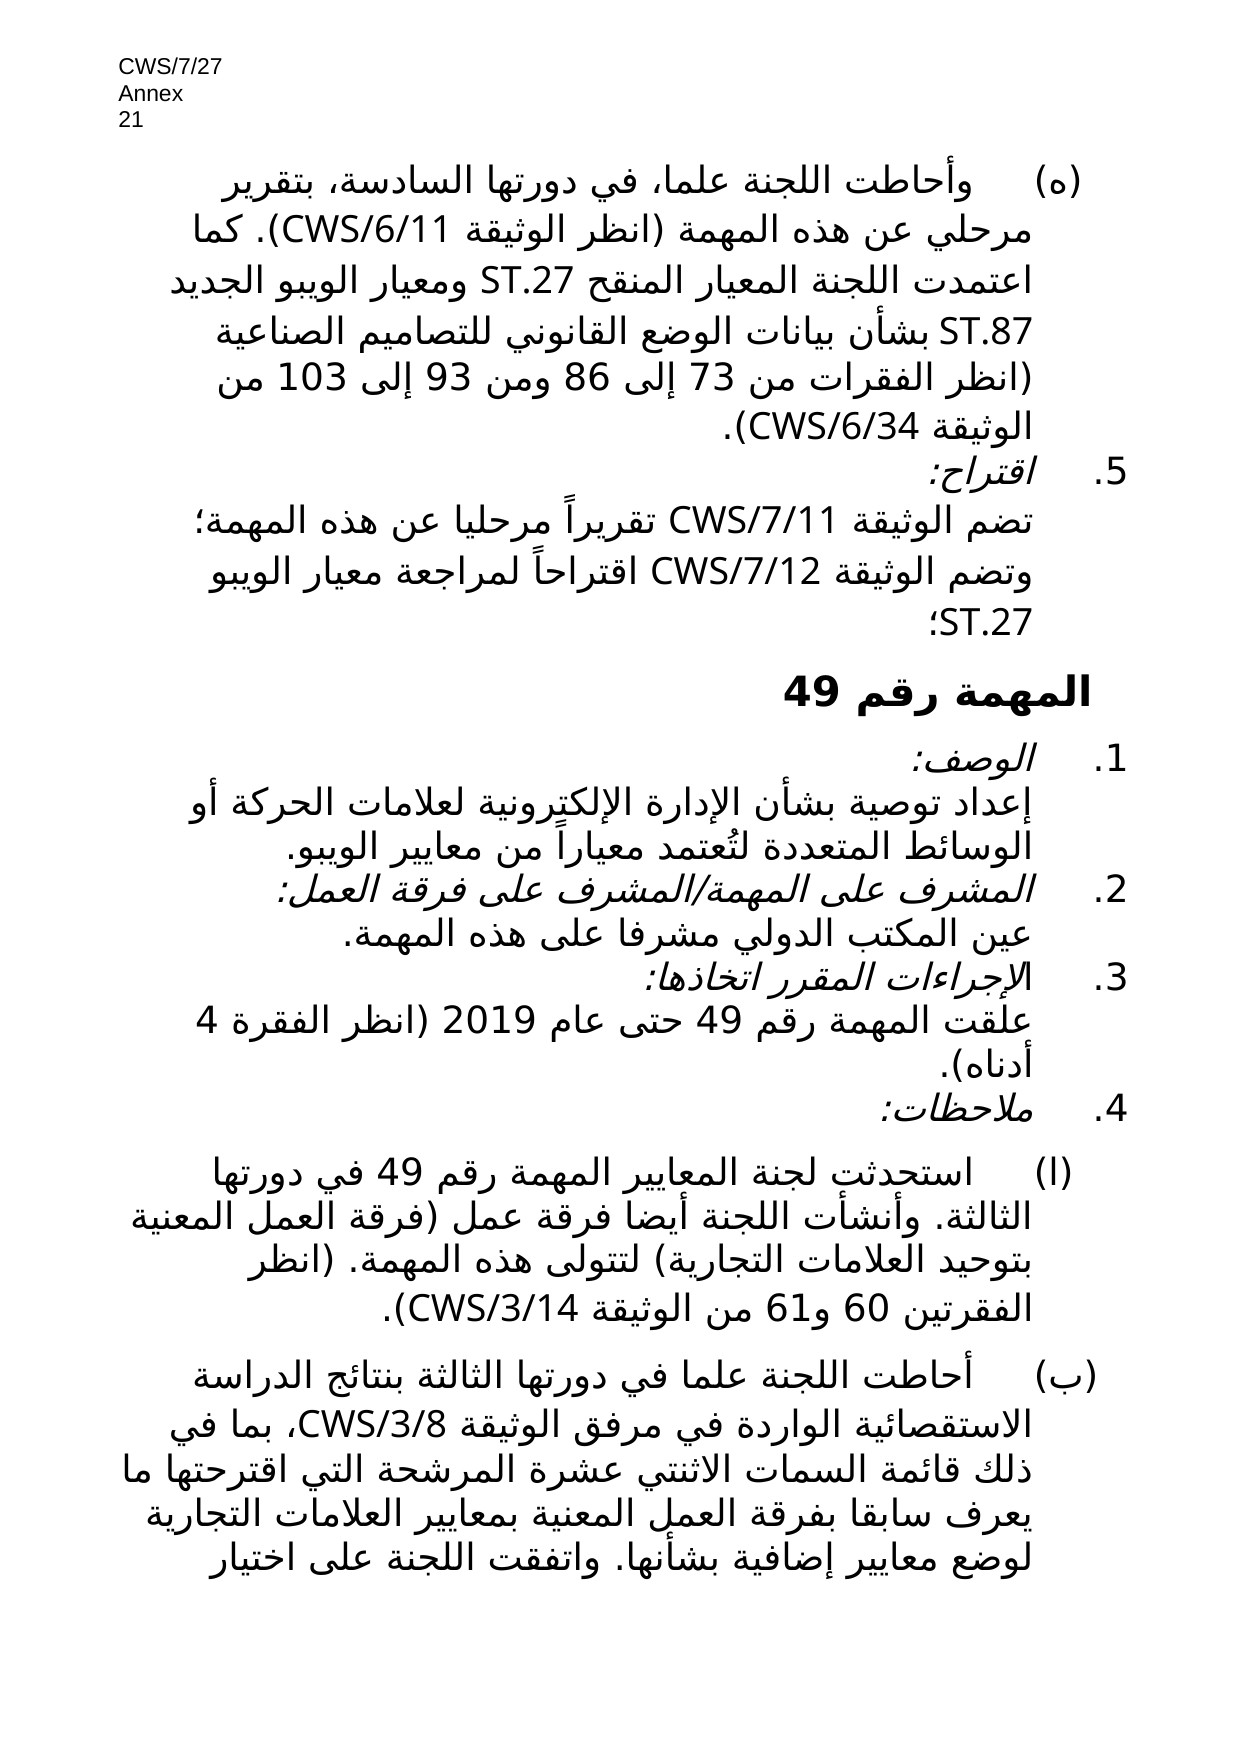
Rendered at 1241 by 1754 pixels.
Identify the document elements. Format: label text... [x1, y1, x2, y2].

list استحدثت لجنة المعايير المهمة رقم 49 في دورتها الثالثة. وأنشأت اللجنة أيضا فرقة عمل (فرقة العمل المعنية بتوحيد العلامات التجارية) لتتولى هذه المهمة. (انظر الفقرتين 60 و61 من الوثيقة CWS/3/14). [118, 1151, 1033, 1333]
list وأحاطت اللجنة علما، في دورتها السادسة، بتقرير مرحلي عن هذه المهمة (انظر الوثيقة CWS/6/11). كما اعتمدت اللجنة المعيار المنقح ST.27 ومعيار الويبو الجديد ST.87 بشأن بيانات الوضع القانوني للتصاميم الصناعية (انظر الفقرات من 73 إلى 86 ومن 93 إلى 103 من الوثيقة CWS/6/34). [118, 158, 1033, 450]
list عين المكتب الدولي مشرفا على هذه المهمة. [118, 912, 1033, 955]
list الوصف: [118, 737, 1092, 781]
list ملاحظات: [118, 1086, 1092, 1130]
list الإجراءات المقرر اتخاذها: [118, 955, 1092, 999]
list إعداد توصية بشأن الإدارة الإلكترونية لعلامات الحركة أو الوسائط المتعددة لتُعتمد معياراً من معايير الويبو. [118, 781, 1033, 868]
list المشرف على المهمة/المشرف على فرقة العمل: [118, 868, 1092, 912]
text اقتراح: [118, 450, 1092, 494]
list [118, 1353, 1033, 1579]
list علقت المهمة رقم 49 حتى عام 2019 (انظر الفقرة 4 أدناه). [118, 999, 1033, 1086]
list تضم الوثيقة CWS/7/11 تقريراً مرحليا عن هذه المهمة؛ وتضم الوثيقة CWS/7/12 اقتراحاً لمراجعة معيار الويبو ST.27؛ [118, 494, 1033, 647]
subtitle المهمة رقم 49 [118, 668, 1092, 716]
